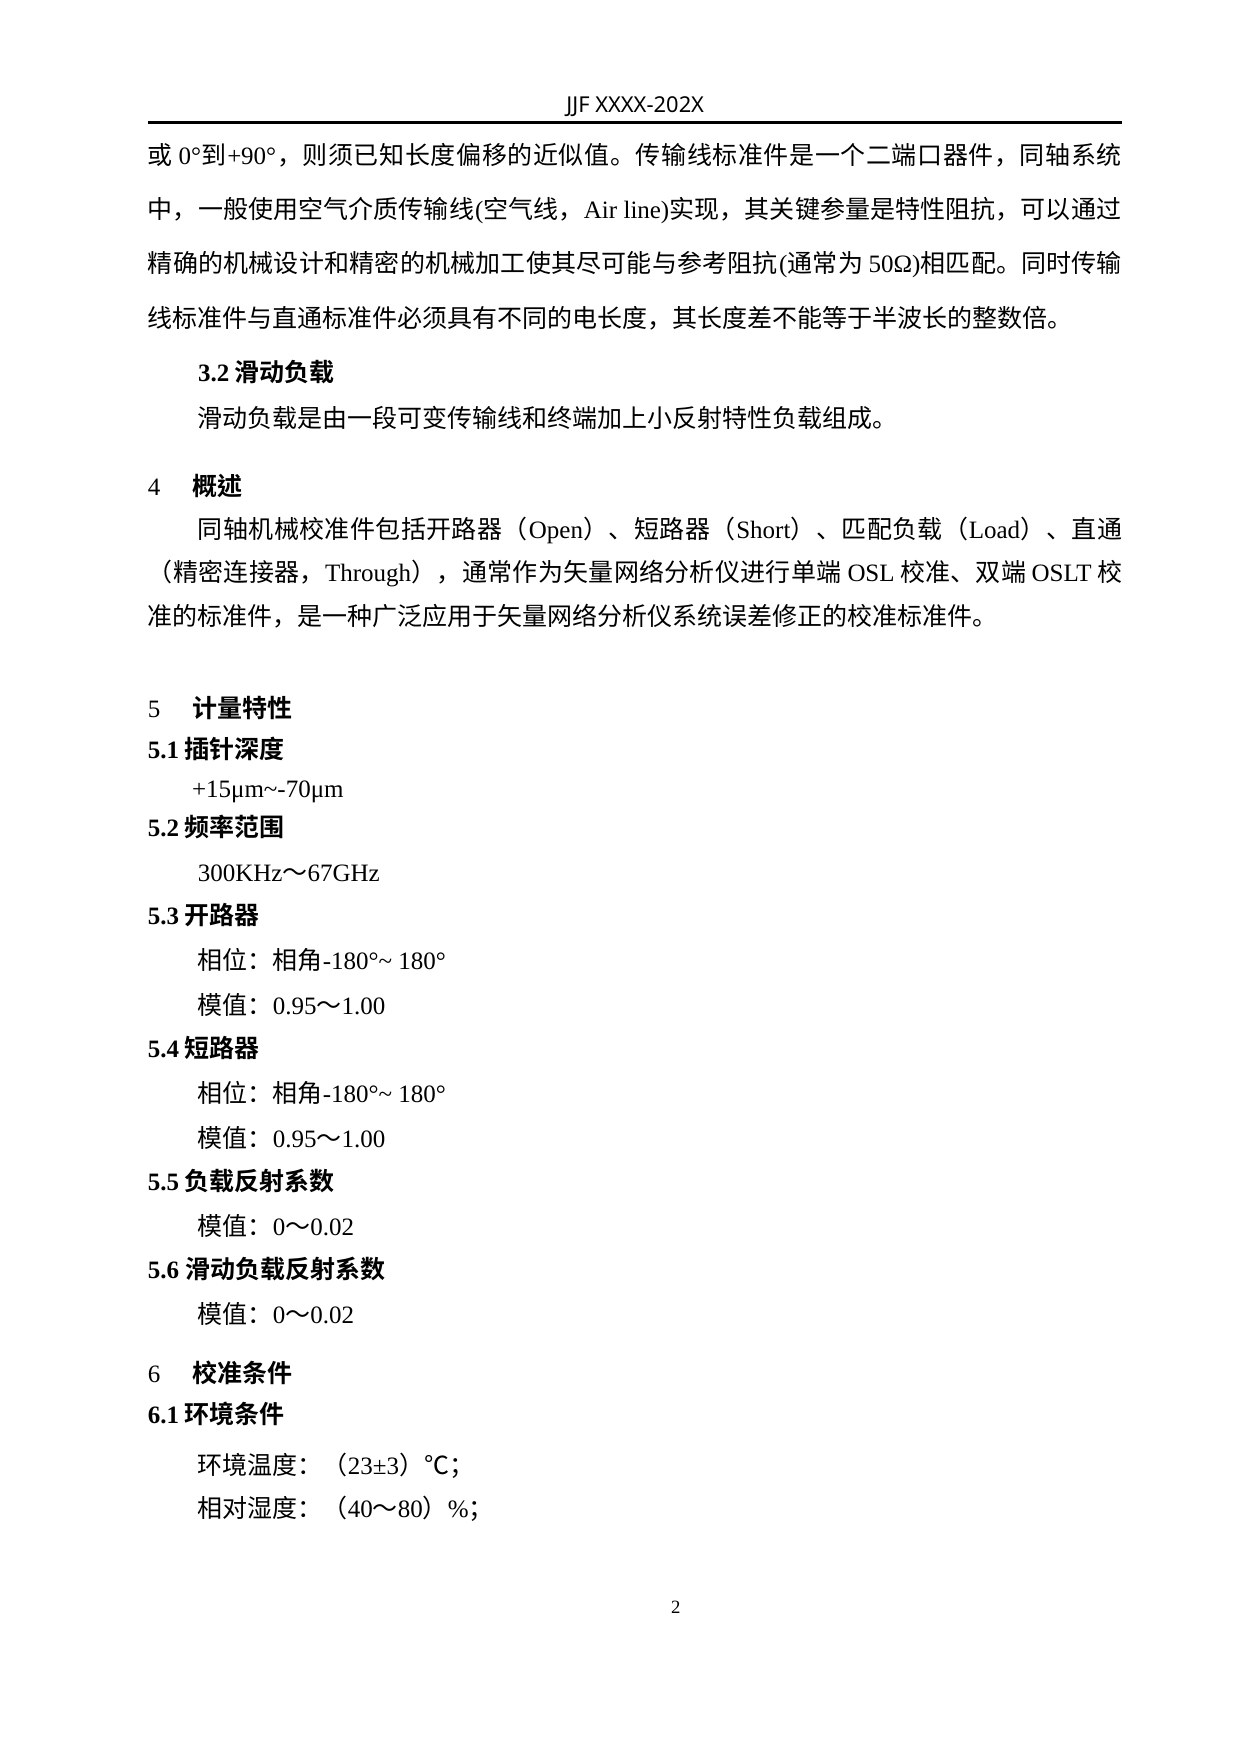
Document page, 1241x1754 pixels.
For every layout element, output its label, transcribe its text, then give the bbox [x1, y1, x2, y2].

subtitle 5.2频率范围 [148, 810, 1122, 844]
text 滑动负载是由一段可变传输线和终端加上小反射特性负载组成。 [148, 398, 1122, 434]
text +15μm~-70μm [148, 774, 1122, 803]
subtitle 5.6 滑动负载反射系数 [148, 1252, 1122, 1286]
subtitle 5.3开路器 [148, 898, 1122, 932]
text 校准条件 [148, 1356, 1122, 1390]
text 300KHz～67GHz [148, 852, 1122, 888]
text 概述 [148, 469, 1122, 503]
text 计量特性 [148, 691, 1122, 724]
text 模值：0～0.02 [148, 1294, 1122, 1330]
subtitle 3.2滑动负载 [148, 353, 1122, 389]
subtitle 6.1环境条件 [148, 1397, 1122, 1431]
text 模值：0～0.02 [148, 1206, 1122, 1243]
text 相位：相角-180°~ 180° [148, 1073, 1122, 1109]
text 环境温度：（23±3）℃； [148, 1439, 1122, 1483]
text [148, 135, 1122, 334]
subtitle 5.5负载反射系数 [148, 1164, 1122, 1198]
text 相位：相角-180°~ 180° [148, 940, 1122, 976]
text 模值：0.95～1.00 [148, 985, 1122, 1022]
subtitle 5.4短路器 [148, 1031, 1122, 1065]
text 相对湿度：（40～80）%； [148, 1483, 1122, 1527]
text 同轴机械校准件包括开路器（Open）、短路器（Short）、匹配负载（Load）、直通（精密连接器，Through），通常作为矢量网络分析仪进行单端OSL校准、双端OSLT校准的标准件，是一种广泛应用于矢量网络分析仪系统误差修正的校准标准件。 [148, 509, 1122, 633]
text 模值：0.95～1.00 [148, 1118, 1122, 1155]
subtitle 5.1插针深度 [148, 731, 1122, 765]
